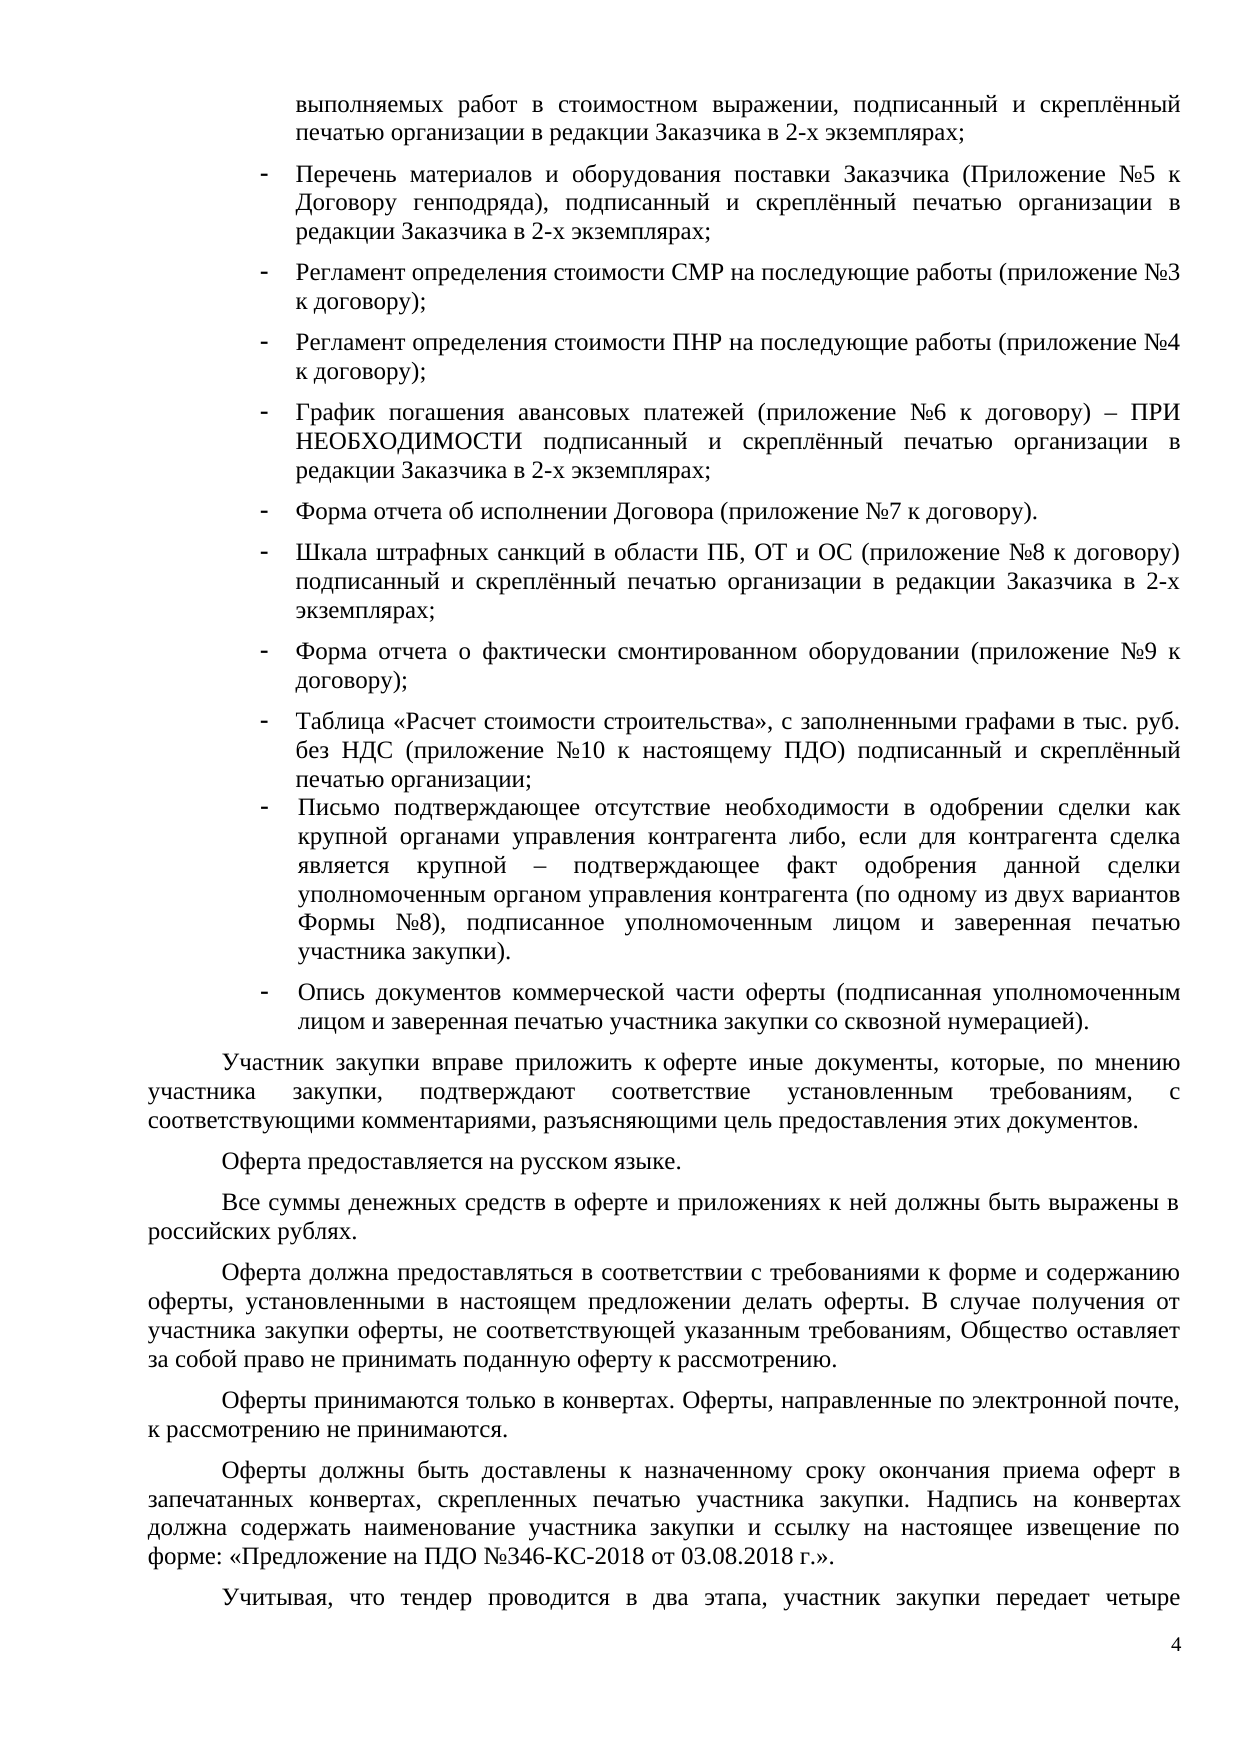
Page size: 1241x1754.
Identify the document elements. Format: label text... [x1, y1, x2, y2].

list Перечень материалов и оборудования поставки Заказчика (Приложение №5 к Договору генподряда), подписанный и скреплённый печатью организации в редакции Заказчика в 2-х экземплярах; [260, 159, 1181, 245]
list Таблица «Расчет стоимости строительства», с заполненными графами в тыс. руб. без НДС (приложение №10 к настоящему ПДО) подписанный и скреплённый печатью организации; [260, 706, 1181, 792]
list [260, 89, 1181, 146]
text Участник закупки вправе приложить к оферте иные документы, которые, по мнению участника закупки, подтверждают соответствие установленным требованиям, с соответствующими комментариями, разъясняющими цель предоставления этих документов. [148, 1047, 1181, 1134]
list Шкала штрафных санкций в области ПБ, ОТ и ОС (приложение №8 к договору) подписанный и скреплённый печатью организации в редакции Заказчика в 2-х экземплярах; [260, 537, 1181, 624]
list Форма отчета о фактически смонтированном оборудовании (приложение №9 к договору); [260, 636, 1181, 694]
text Все суммы денежных средств в оферте и приложениях к ней должны быть выражены в российских рублях. [148, 1187, 1181, 1245]
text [148, 1582, 1181, 1611]
list Регламент определения стоимости ПНР на последующие работы (приложение №4 к договору); [260, 327, 1181, 385]
text Оферты должны быть доставлены к назначенному сроку окончания приема оферт в запечатанных конвертах, скрепленных печатью участника закупки. Надпись на конвертах должна содержать наименование участника закупки и ссылку на настоящее извещение по форме: «Предложение на ПДО №346-КС-2018 от 03.08.2018 г.». [148, 1455, 1181, 1570]
list Опись документов коммерческой части оферты (подписанная уполномоченным лицом и заверенная печатью участника закупки со сквозной нумерацией). [260, 977, 1181, 1035]
list График погашения авансовых платежей (приложение №6 к договору) – ПРИ НЕОБХОДИМОСТИ подписанный и скреплённый печатью организации в редакции Заказчика в 2-х экземплярах; [260, 397, 1181, 484]
text Оферты принимаются только в конвертах. Оферты, направленные по электронной почте, к рассмотрению не принимаются. [148, 1385, 1181, 1442]
list Письмо подтверждающее отсутствие необходимости в одобрении сделки как крупной органами управления контрагента либо, если для контрагента сделка является крупной – подтверждающее факт одобрения данной сделки уполномоченным органом управления контрагента (по одному из двух вариантов Формы №8), подписанное уполномоченным лицом и заверенная печатью участника закупки). [260, 792, 1181, 965]
text Оферта предоставляется на русском языке. [148, 1146, 1181, 1175]
list Форма отчета об исполнении Договора (приложение №7 к договору). [260, 496, 1181, 525]
list Регламент определения стоимости СМР на последующие работы (приложение №3 к договору); [260, 257, 1181, 315]
text Оферта должна предоставляться в соответствии с требованиями к форме и содержанию оферты, установленными в настоящем предложении делать оферты. В случае получения от участника закупки оферты, не соответствующей указанным требованиям, Общество оставляет за собой право не принимать поданную оферту к рассмотрению. [148, 1257, 1181, 1372]
